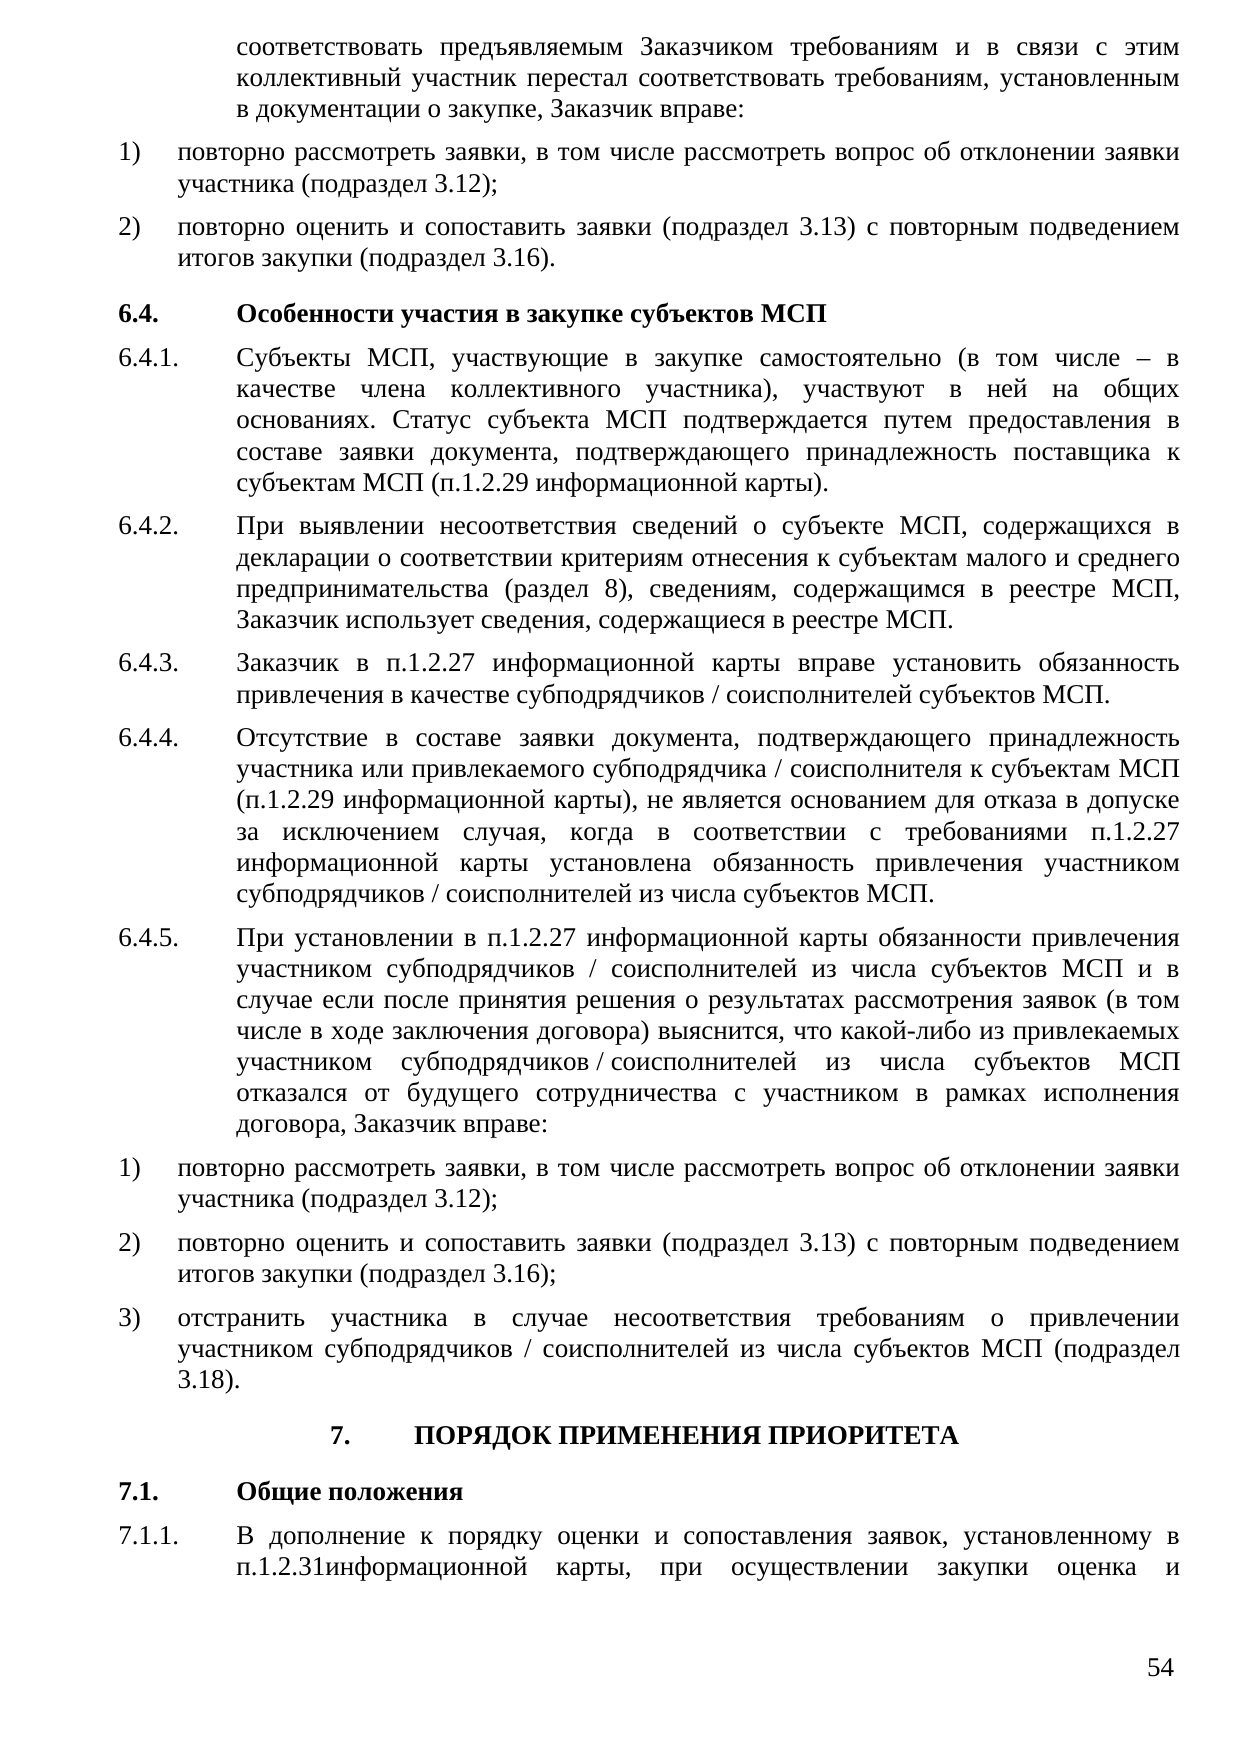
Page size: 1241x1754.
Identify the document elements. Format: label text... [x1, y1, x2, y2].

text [118, 1519, 1181, 1581]
text Заказчик в п.1.2.27 информационной карты вправе установить обязанность привлечения в качестве субподрядчиков / соисполнителей субъектов МСП. [118, 647, 1181, 709]
text Особенности участия в закупке субъектов МСП [118, 298, 1181, 329]
text При выявлении несоответствия сведений о субъекте МСП, содержащихся в декларации о соответствии критериям отнесения к субъектам малого и среднего предпринимательства (раздел 8), сведениям, содержащимся в реестре МСП, Заказчик использует сведения, содержащиеся в реестре МСП. [118, 509, 1181, 634]
text Общие положения [118, 1475, 1181, 1507]
text отстранить участника в случае несоответствия требованиям о привлечении участником субподрядчиков / соисполнителей из числа субъектов МСП (подраздел 3.18). [118, 1301, 1181, 1394]
text повторно рассмотреть заявки, в том числе рассмотреть вопрос об отклонении заявки участника (подраздел 3.12); [118, 136, 1181, 198]
text Отсутствие в составе заявки документа, подтверждающего принадлежность участника или привлекаемого субподрядчика / соисполнителя к субъектам МСП (п.1.2.29 информационной карты), не является основанием для отказа в допуске за исключением случая, когда в соответствии с требованиями п.1.2.27 информационной карты установлена обязанность привлечения участником субподрядчиков / соисполнителей из числа субъектов МСП. [118, 721, 1181, 908]
text Субъекты МСП, участвующие в закупке самостоятельно (в том числе – в качестве члена коллективного участника), участвуют в ней на общих основаниях. Статус субъекта МСП подтверждается путем предоставления в составе заявки документа, подтверждающего принадлежность поставщика к субъектам МСП (п.1.2.29 информационной карты). [118, 341, 1181, 497]
text повторно оценить и сопоставить заявки (подраздел 3.13) с повторным подведением итогов закупки (подраздел 3.16); [118, 1226, 1181, 1288]
text повторно рассмотреть заявки, в том числе рассмотреть вопрос об отклонении заявки участника (подраздел 3.12); [118, 1151, 1181, 1213]
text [118, 29, 1181, 123]
text Порядок применения приоритета [118, 1419, 1181, 1450]
text повторно оценить и сопоставить заявки (подраздел 3.13) с повторным подведением итогов закупки (подраздел 3.16). [118, 210, 1181, 273]
text При установлении в п.1.2.27 информационной карты обязанности привлечения участником субподрядчиков / соисполнителей из числа субъектов МСП и в случае если после принятия решения о результатах рассмотрения заявок (в том числе в ходе заключения договора) выяснится, что какой-либо из привлекаемых участником субподрядчиков / соисполнителей из числа субъектов МСП отказался от будущего сотрудничества с участником в рамках исполнения договора, Заказчик вправе: [118, 921, 1181, 1139]
